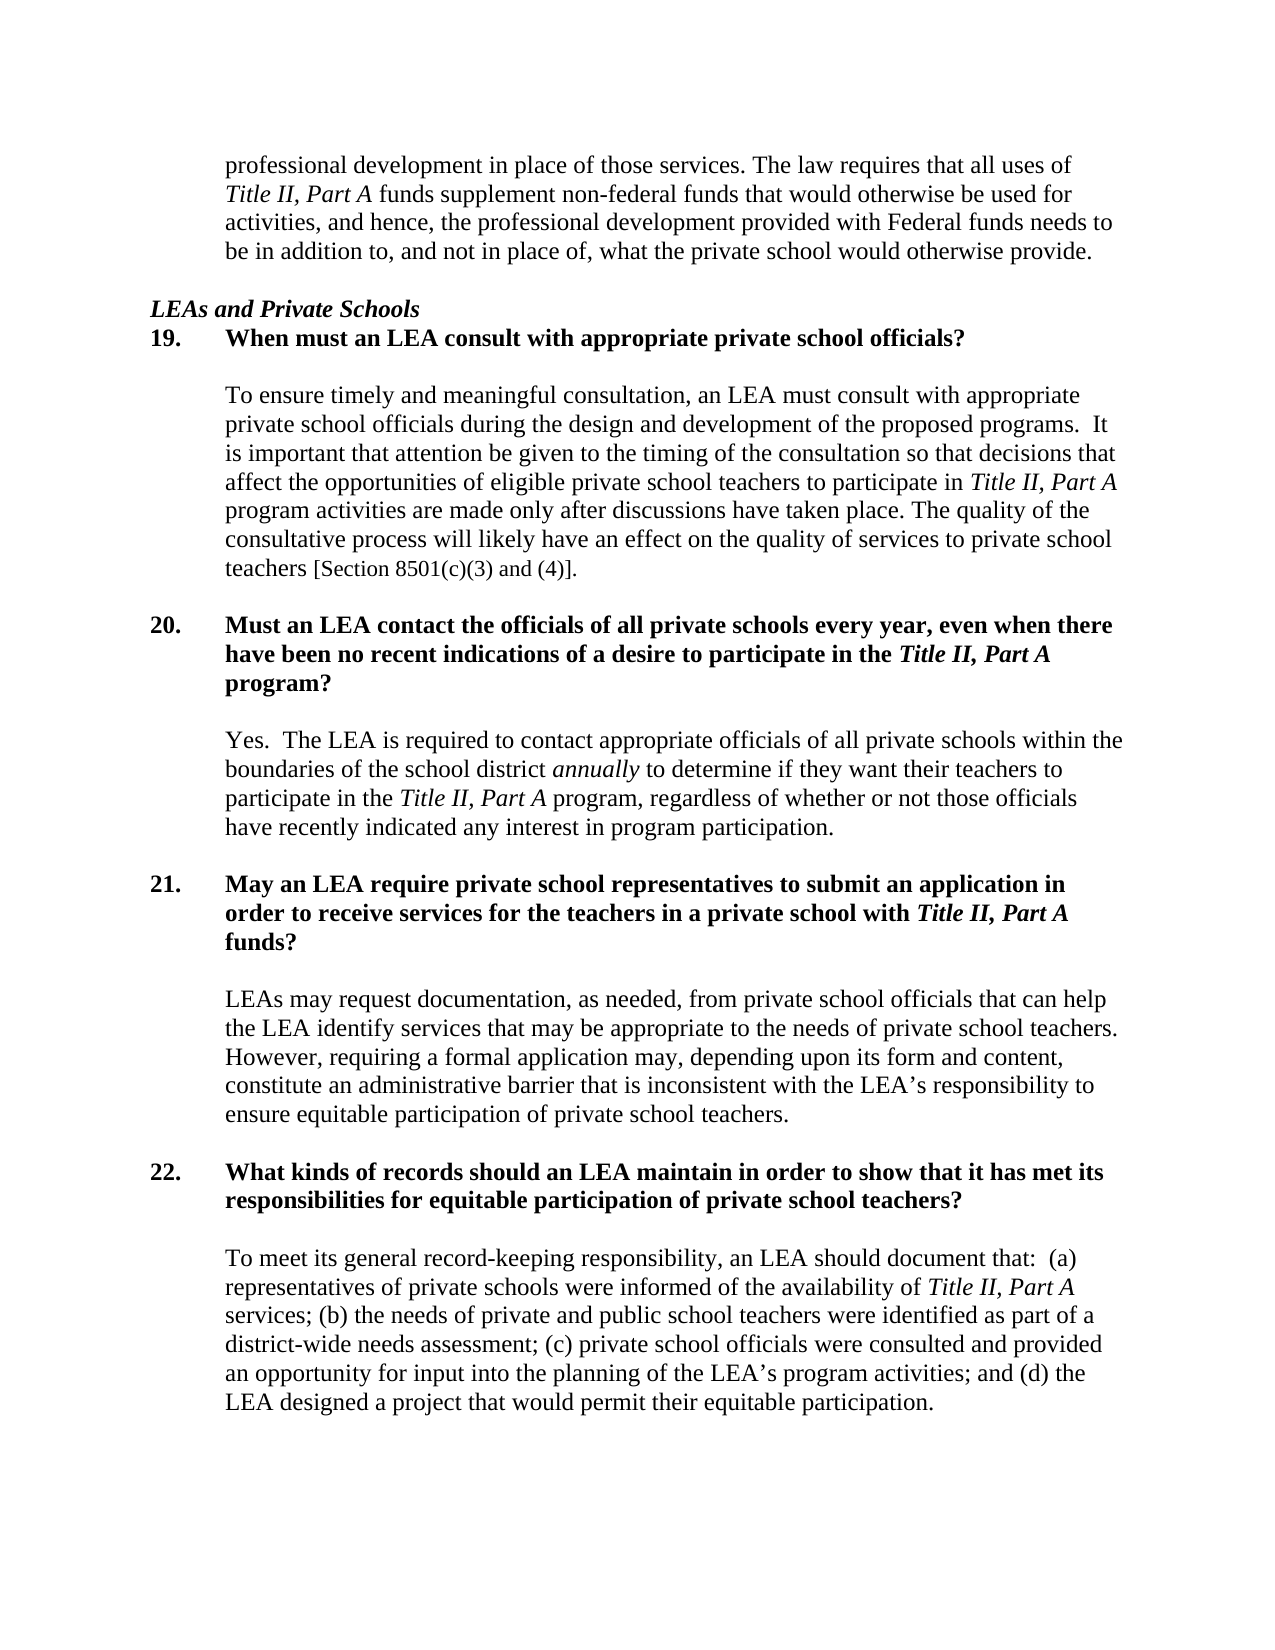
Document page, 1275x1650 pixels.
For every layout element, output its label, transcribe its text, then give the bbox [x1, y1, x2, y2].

text LEAs may request documentation, as needed, from private school officials that can help the LEA identify services that may be appropriate to the needs of private school teachers. However, requiring a formal application may, depending upon its form and content, constitute an administrative barrier that is inconsistent with the LEA’s responsibility to ensure equitable participation of private school teachers. [225, 984, 1125, 1128]
text 19. When must an LEA consult with appropriate private school officials? [150, 323, 1125, 352]
text To meet its general record-keeping responsibility, an LEA should document that: (a) representatives of private schools were informed of the availability of Title II, Part A services; (b) the needs of private and public school teachers were identified as part of a district-wide needs assessment; (c) private school officials were consulted and provided an opportunity for input into the planning of the LEA’s program activities; and (d) the LEA designed a project that would permit their equitable participation. [225, 1243, 1125, 1415]
text Yes. The LEA is required to contact appropriate officials of all private schools within the boundaries of the school district annually to determine if they want their teachers to participate in the Title II, Part A program, regardless of whether or not those officials have recently indicated any interest in program participation. [225, 725, 1125, 840]
text To ensure timely and meaningful consultation, an LEA must consult with appropriate private school officials during the design and development of the proposed programs. It is important that attention be given to the timing of the consultation so that decisions that affect the opportunities of eligible private school teachers to participate in Title II, Part A program activities are made only after discussions have taken place. The quality of the consultative process will likely have an effect on the quality of services to private school teachers [Section 8501(c)(3) and (4)]. [225, 380, 1125, 582]
text 21. May an LEA require private school representatives to submit an application in order to receive services for the teachers in a private school with Title II, Part A funds? [150, 869, 1125, 955]
subtitle LEAs and Private Schools [150, 294, 1125, 323]
text 20. Must an LEA contact the officials of all private schools every year, even when there have been no recent indications of a desire to participate in the Title II, Part A program? [150, 610, 1125, 697]
text 22. What kinds of records should an LEA maintain in order to show that it has met its responsibilities for equitable participation of private school teachers? [150, 1157, 1125, 1214]
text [225, 150, 1125, 265]
